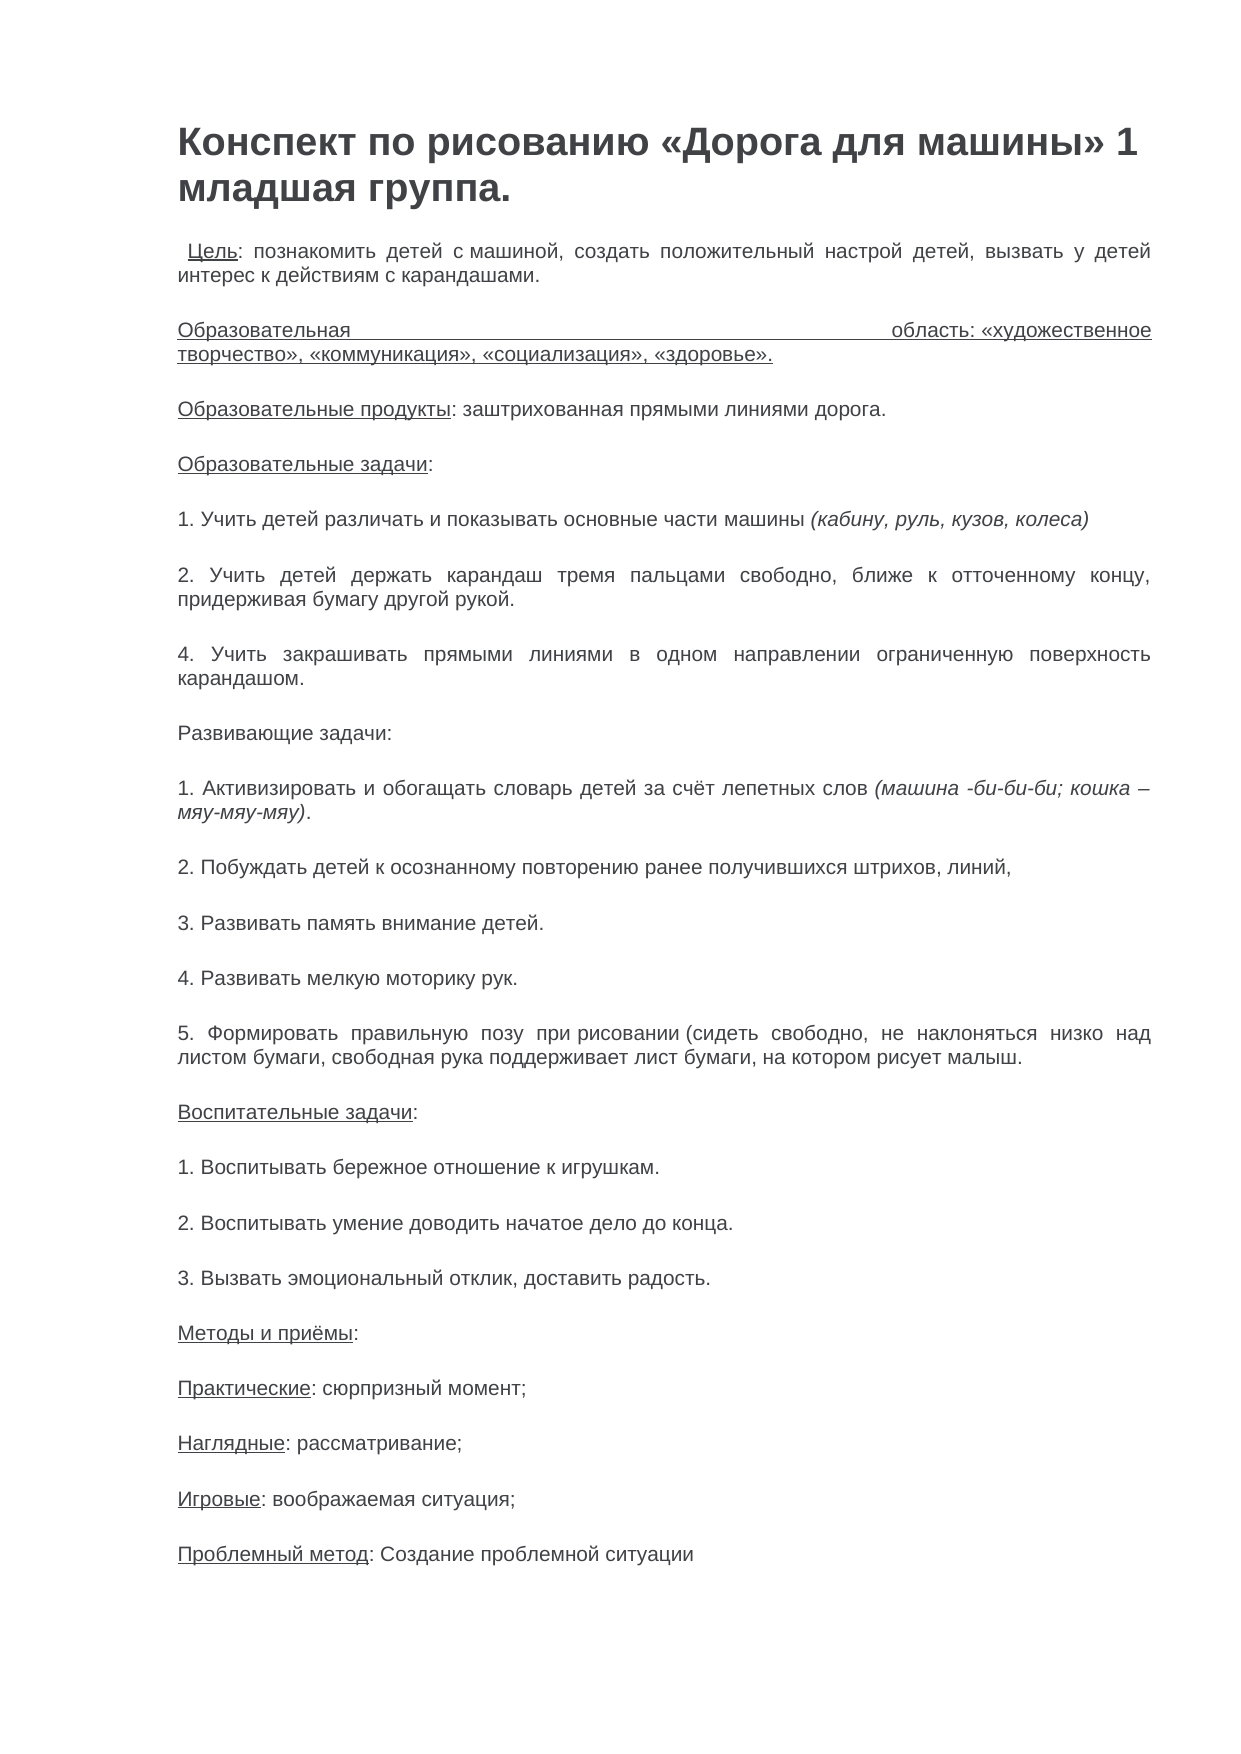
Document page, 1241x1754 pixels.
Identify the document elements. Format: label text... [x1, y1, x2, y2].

text Игровые: воображаемая ситуация; [177, 1486, 1152, 1510]
text 2. Учить детей держать карандаш тремя пальцами свободно, ближе к отточенному концу, придерживая бумагу другой рукой. [177, 562, 1152, 610]
text Наглядные: рассматривание; [177, 1431, 1152, 1455]
text 3. Развивать память внимание детей. [177, 910, 1152, 934]
text 1. Активизировать и обогащать словарь детей за счёт лепетных слов (машина -би-би-би; кошка –мяу-мяу-мяу). [177, 776, 1152, 824]
text Конспект по рисованию «Дорога для машины» 1 младшая группа. [177, 118, 1152, 209]
text Образовательная область: «художественное творчество», «коммуникация», «социализация», «здоровье». [177, 340, 1152, 366]
text Цель: познакомить детей с машиной, создать положительный настрой детей, вызвать у детей интерес к действиям с карандашами. [177, 238, 1152, 286]
text Методы и приёмы: [177, 1321, 1152, 1345]
text Воспитательные задачи: [177, 1100, 1152, 1124]
text 2. Побуждать детей к осознанному повторению ранее получившихся штрихов, линий, [177, 855, 1152, 879]
text Образовательные продукты: заштрихованная прямыми линиями дорога. [177, 397, 1152, 421]
text 3. Вызвать эмоциональный отклик, доставить радость. [177, 1266, 1152, 1289]
text Образовательная область: «художественное творчество», «коммуникация», «социализация», «здоровье». [177, 318, 1152, 339]
text Практические: сюрпризный момент; [177, 1376, 1152, 1400]
text 2. Воспитывать умение доводить начатое дело до конца. [177, 1210, 1152, 1234]
text Проблемный метод: Создание проблемной ситуации [177, 1542, 1152, 1566]
text 1. Учить детей различать и показывать основные части машины (кабину, руль, кузов, колеса) [177, 507, 1152, 531]
text 5. Формировать правильную позу при рисовании (сидеть свободно, не наклоняться низко над листом бумаги, свободная рука поддерживает лист бумаги, на котором рисует малыш. [177, 1021, 1152, 1069]
text 1. Воспитывать бережное отношение к игрушкам. [177, 1155, 1152, 1179]
text Образовательные задачи: [177, 452, 1152, 476]
text 4. Учить закрашивать прямыми линиями в одном направлении ограниченную поверхность карандашом. [177, 642, 1152, 689]
text Развивающие задачи: [177, 721, 1152, 745]
text 4. Развивать мелкую моторику рук. [177, 966, 1152, 989]
